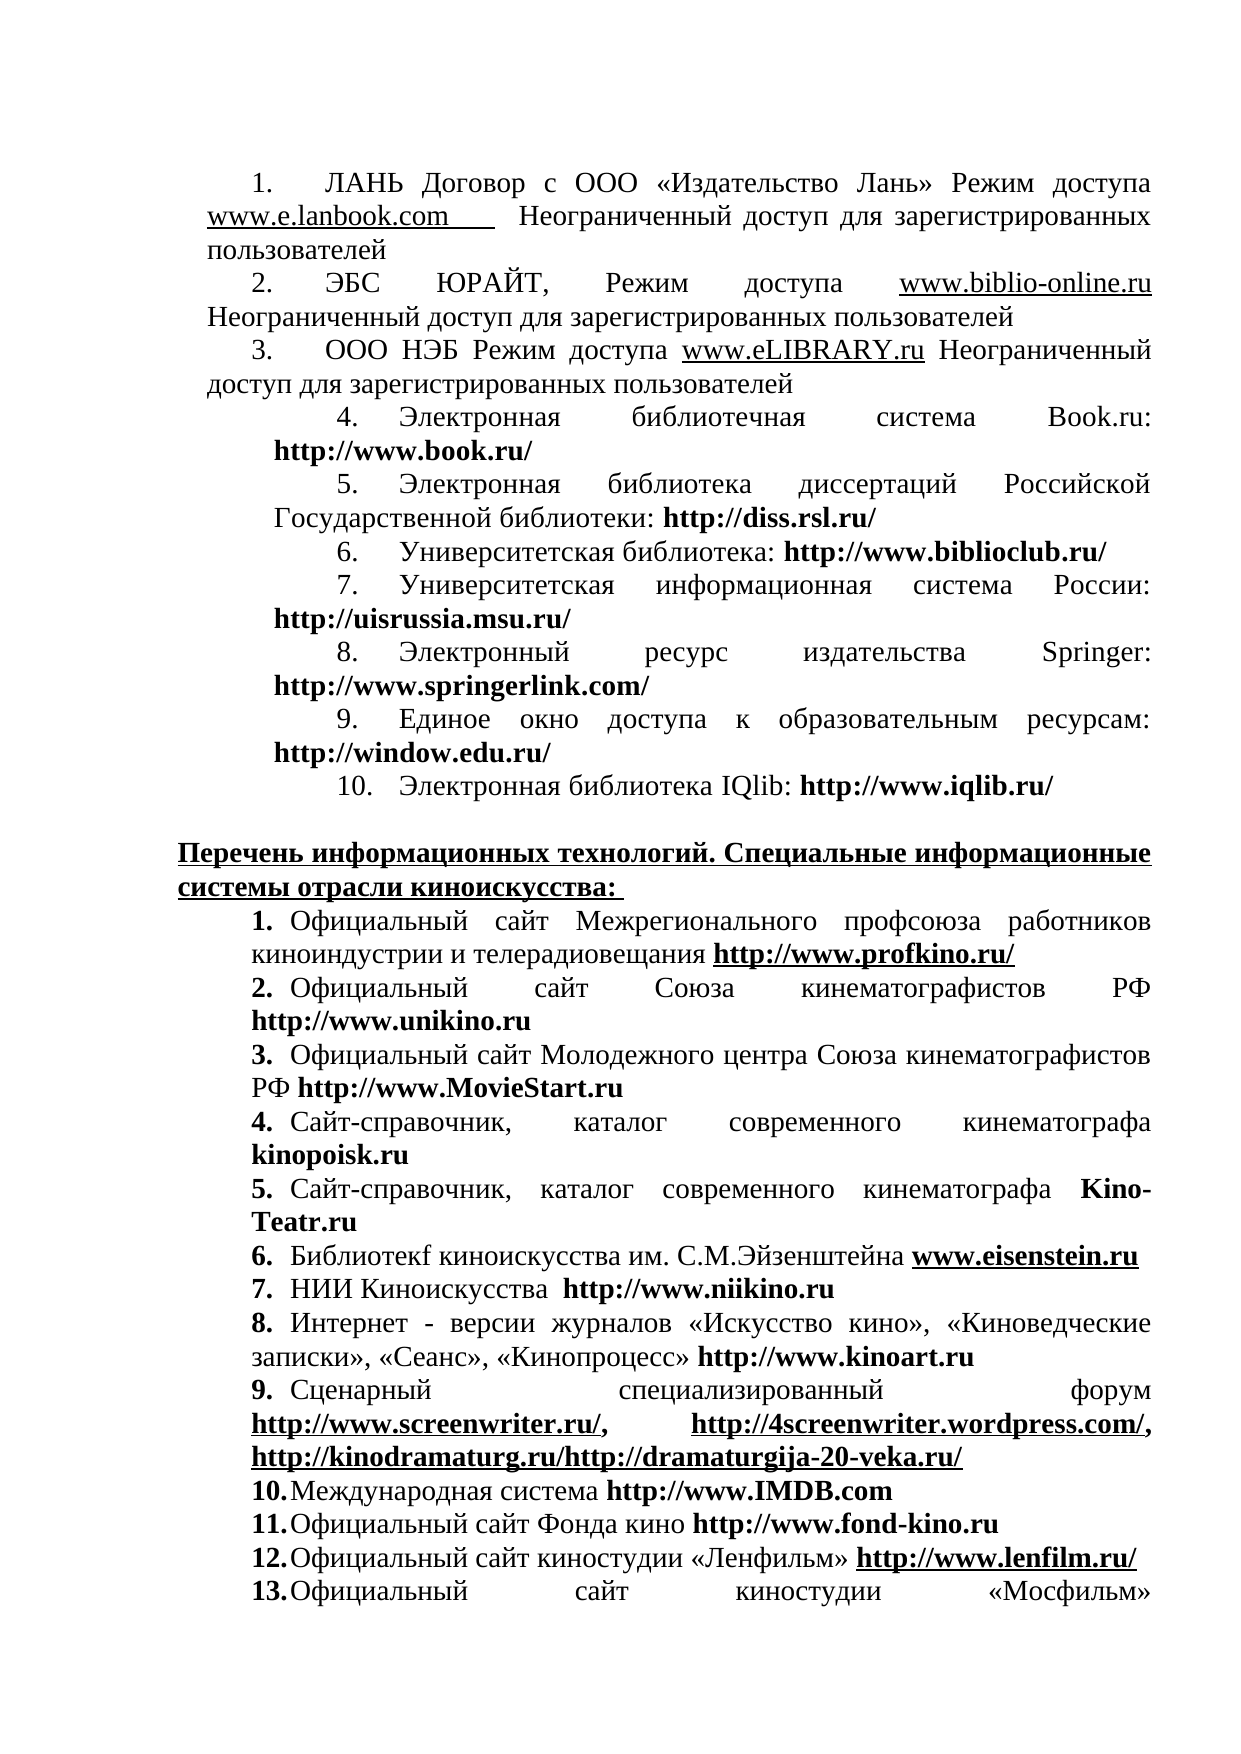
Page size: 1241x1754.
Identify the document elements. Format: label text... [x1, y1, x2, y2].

list ЭБС ЮРАЙТ, Режим доступа www.biblio-online.ru Неограниченный доступ для зарегистрированных пользователей [207, 265, 1152, 332]
list ЛАНЬ Договор с ООО «Издательство Лань» Режим доступа www.e.lanbook.com Неограниченный доступ для зарегистрированных пользователей [207, 165, 1152, 265]
list Официальный сайт Союза кинематографистов РФ http://www.unikino.ru [251, 970, 1152, 1037]
list Сайт-справочник, каталог современного кинематографа kinopoisk.ru [251, 1104, 1152, 1171]
text Перечень информационных технологий. Специальные информационные системы отрасли киноискусства: [177, 836, 1152, 865]
list Международная система http://www.IMDB.com [251, 1473, 1152, 1506]
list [251, 1573, 1152, 1607]
list Официальный сайт киностудии «Ленфильм» http://www.lenfilm.ru/ [251, 1540, 1152, 1573]
list Электронная библиотека диссертаций Российской Государственной библиотеки: http://diss.rsl.ru/ [274, 467, 1152, 534]
list Электронный ресурс издательства Springer: http://www.springerlink.com/ [274, 634, 1152, 701]
list Официальный сайт Молодежного центра Союза кинематографистов РФ http://www.MovieStart.ru [251, 1037, 1152, 1104]
list Университетская информационная система России: http://uisrussia.msu.ru/ [274, 567, 1152, 634]
list Электронная библиотека IQlib: http://www.iqlib.ru/ [274, 768, 1152, 802]
list Официальный сайт Межрегионального профсоюза работников киноиндустрии и телерадиовещания http://www.profkino.ru/ [251, 903, 1152, 970]
list Интернет - версии журналов «Искусство кино», «Киноведческие записки», «Сеанс», «Кинопроцесс» http://www.kinoart.ru [251, 1305, 1152, 1372]
list Электронная библиотечная система Book.ru: http://www.book.ru/ [274, 399, 1152, 467]
list Сайт-справочник, каталог современного кинематографа Kino-Teatr.ru [251, 1171, 1152, 1238]
list Сценарный специализированный форум http://www.screenwriter.ru/, http://4screenwriter.wordpress.com/, http://kinodramaturg.ru/http://dramaturgija-20-veka.ru/ [251, 1372, 1152, 1473]
list Университетская библиотека: http://www.biblioclub.ru/ [274, 534, 1152, 567]
text Перечень информационных технологий. Специальные информационные системы отрасли киноискусства: [177, 866, 1152, 903]
list Официальный сайт Фонда кино http://www.fond-kino.ru [251, 1506, 1152, 1540]
list ООО НЭБ Режим доступа www.eLIBRARY.ru Неограниченный доступ для зарегистрированных пользователей [207, 332, 1152, 399]
list Библиотекf киноискусства им. С.М.Эйзенштейна www.eisenstein.ru [251, 1238, 1152, 1272]
list Единое окно доступа к образовательным ресурсам: http://window.edu.ru/ [274, 701, 1152, 768]
list НИИ Киноискусства http://www.niikino.ru [251, 1272, 1152, 1305]
